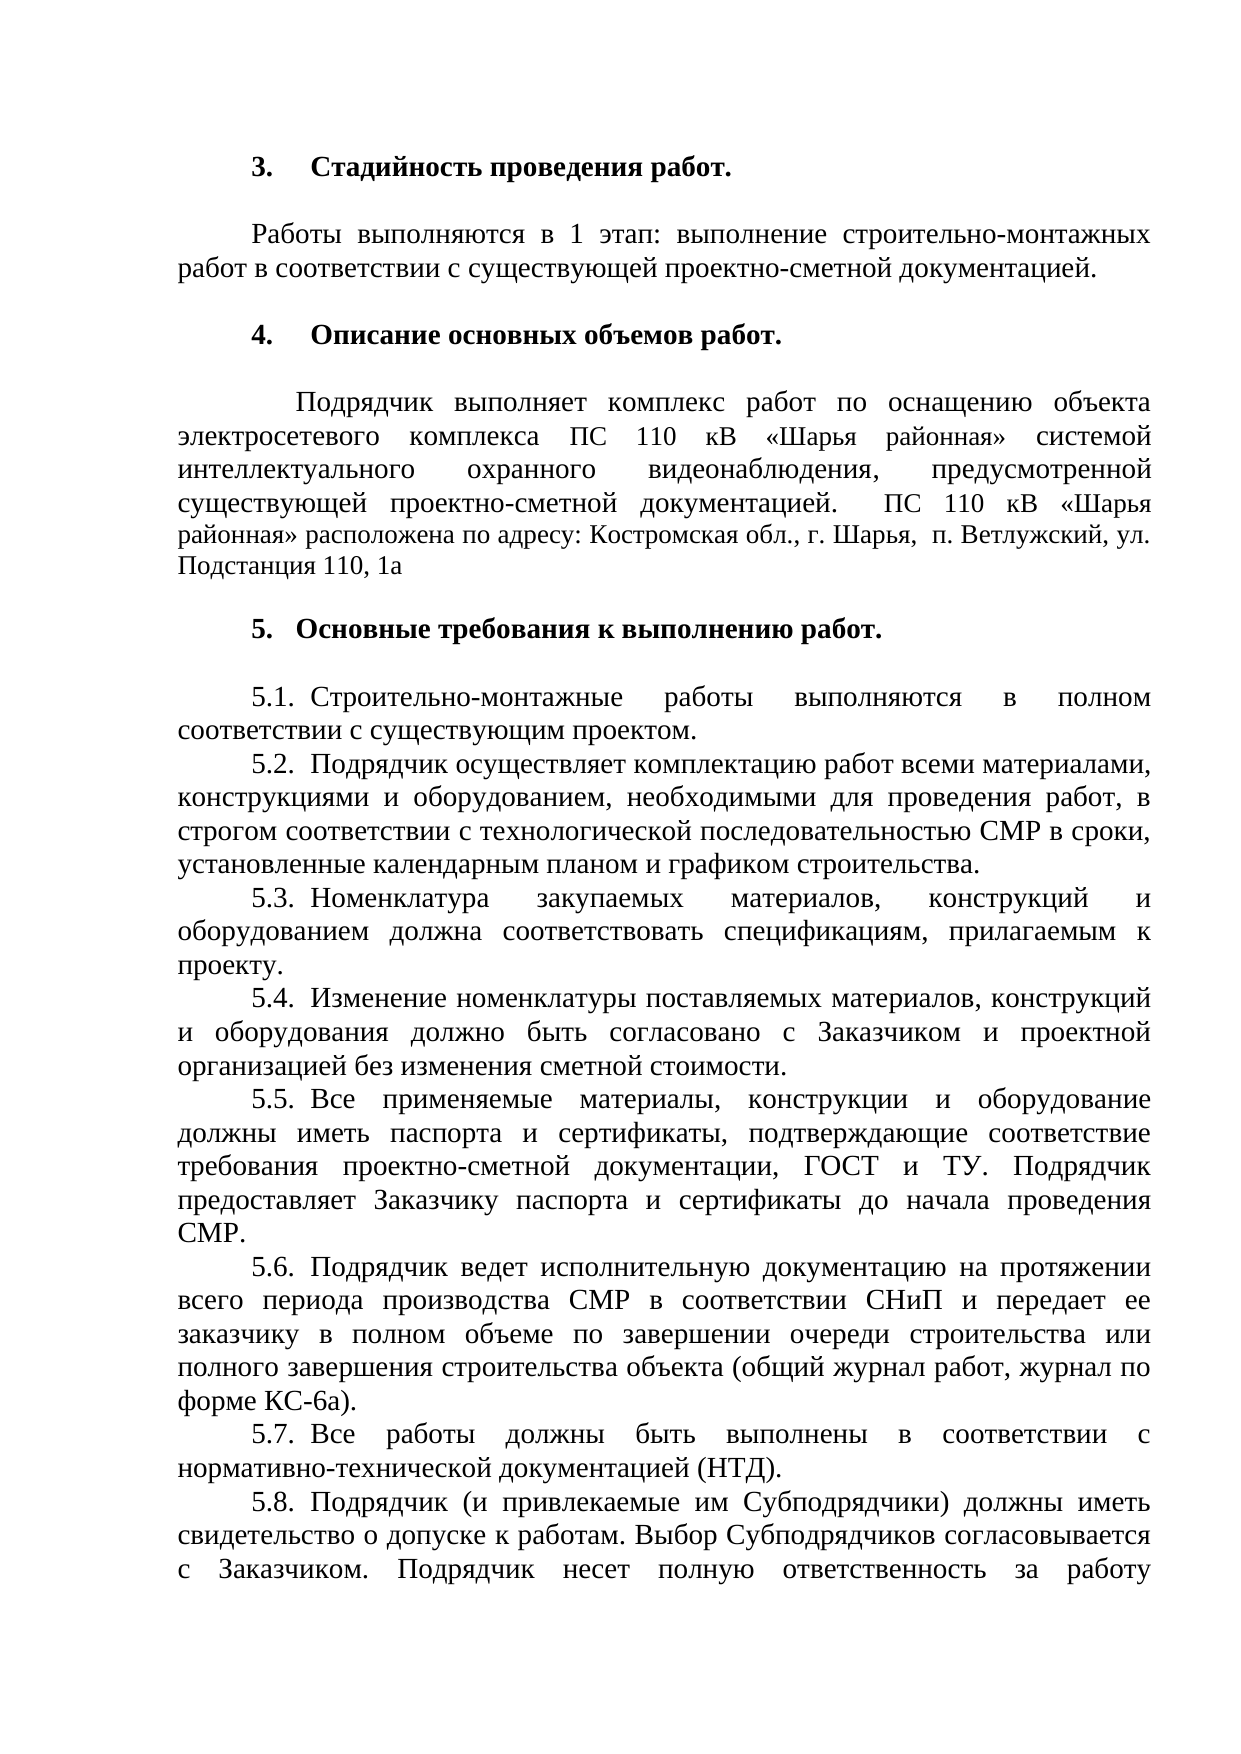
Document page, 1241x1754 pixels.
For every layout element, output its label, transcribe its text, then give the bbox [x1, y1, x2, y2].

list Подрядчик осуществляет комплектацию работ всеми материалами, конструкциями и оборудованием, необходимыми для проведения работ, в строгом соответствии с технологической последовательностью СМР в сроки, установленные календарным планом и графиком строительства. [177, 746, 1152, 880]
list Все применяемые материалы, конструкции и оборудование должны иметь паспорта и сертификаты, подтверждающие соответствие требования проектно-сметной документации, ГОСТ и ТУ. Подрядчик предоставляет Заказчику паспорта и сертификаты до начала проведения СМР. [177, 1081, 1152, 1249]
list Подрядчик ведет исполнительную документацию на протяжении всего периода производства СМР в соответствии СНиП и передает ее заказчику в полном объеме по завершении очереди строительства или полного завершения строительства объекта (общий журнал работ, журнал по форме КС-6а). [177, 1249, 1152, 1417]
list Все работы должны быть выполнены в соответствии с нормативно-технической документацией (НТД). [177, 1417, 1152, 1484]
list Изменение номенклатуры поставляемых материалов, конструкций и оборудования должно быть согласовано с Заказчиком и проектной организацией без изменения сметной стоимости. [177, 981, 1152, 1081]
list Основные требования к выполнению работ. [177, 612, 1152, 645]
list Строительно-монтажные работы выполняются в полном соответствии с существующим проектом. [177, 679, 1152, 746]
text Подрядчик выполняет комплекс работ по оснащению объекта электросетевого комплекса ПС 110 кВ «Шарья районная» системой интеллектуального охранного видеонаблюдения, предусмотренной существующей проектно-сметной документацией. ПС 110 кВ «Шарья районная» расположена по адресу: Костромская обл., г. Шарья, п. Ветлужский, ул. Подстанция 110, 1а [177, 384, 1152, 581]
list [177, 1484, 1152, 1584]
list Стадийность проведения работ. [177, 149, 1152, 183]
list Номенклатура закупаемых материалов, конструкций и оборудованием должна соответствовать спецификациям, прилагаемым к проекту. [177, 880, 1152, 981]
list Описание основных объемов работ. [177, 317, 1152, 351]
text Работы выполняются в 1 этап: выполнение строительно-монтажных работ в соответствии с существующей проектно-сметной документацией. [177, 216, 1152, 283]
